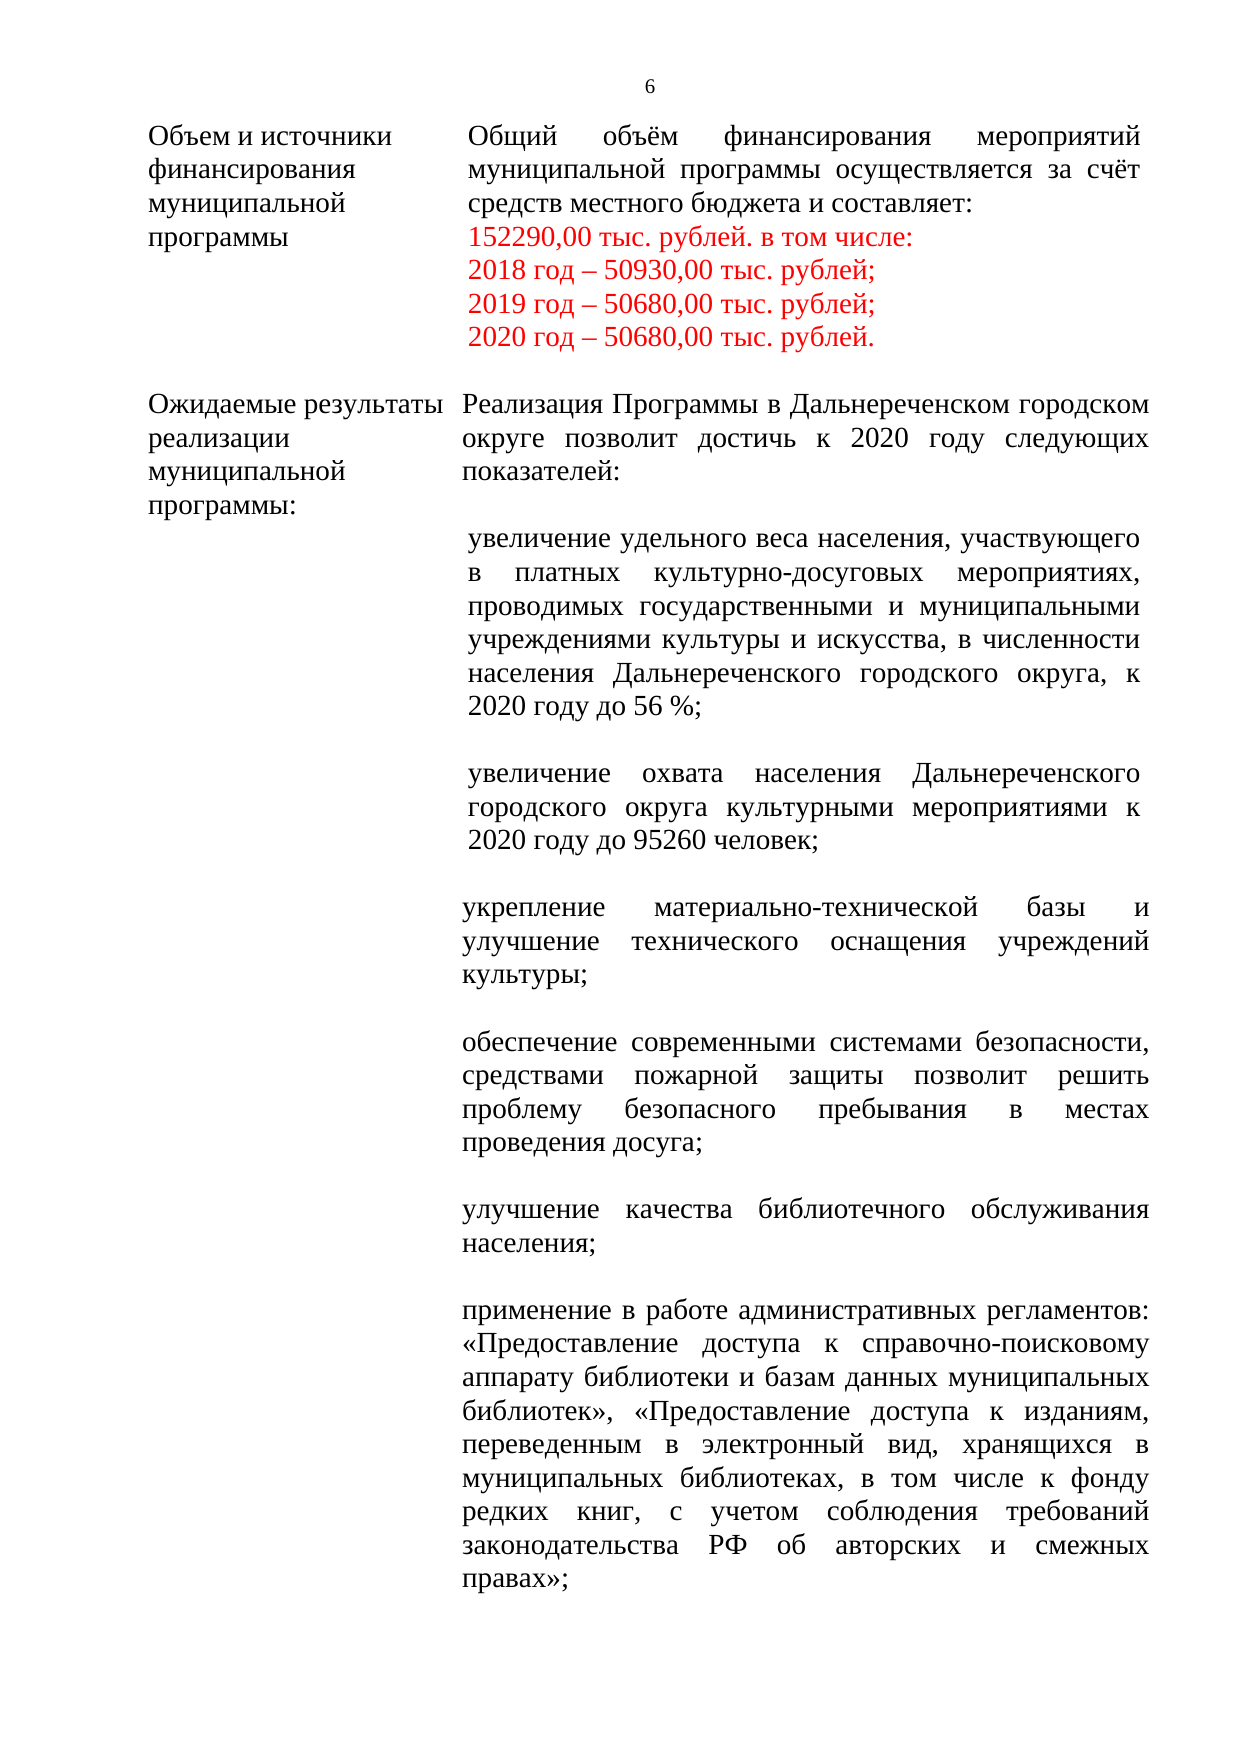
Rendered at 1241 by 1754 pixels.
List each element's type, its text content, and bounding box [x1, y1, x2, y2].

table_cell Объем и источники финансирования муниципальной программы [137, 118, 456, 386]
table_cell Общий объём финансирования мероприятий муниципальной программы осуществляется за счёт средств местного бюджета и составляет: 152290,00 тыс. рублей. в том числе: 2018 год – 50930,00 тыс. рублей; 2019 год – 50680,00 тыс. рублей; 2020 год – 50680,00 тыс. рублей. [456, 118, 1152, 386]
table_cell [137, 386, 456, 1627]
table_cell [456, 386, 1152, 1627]
